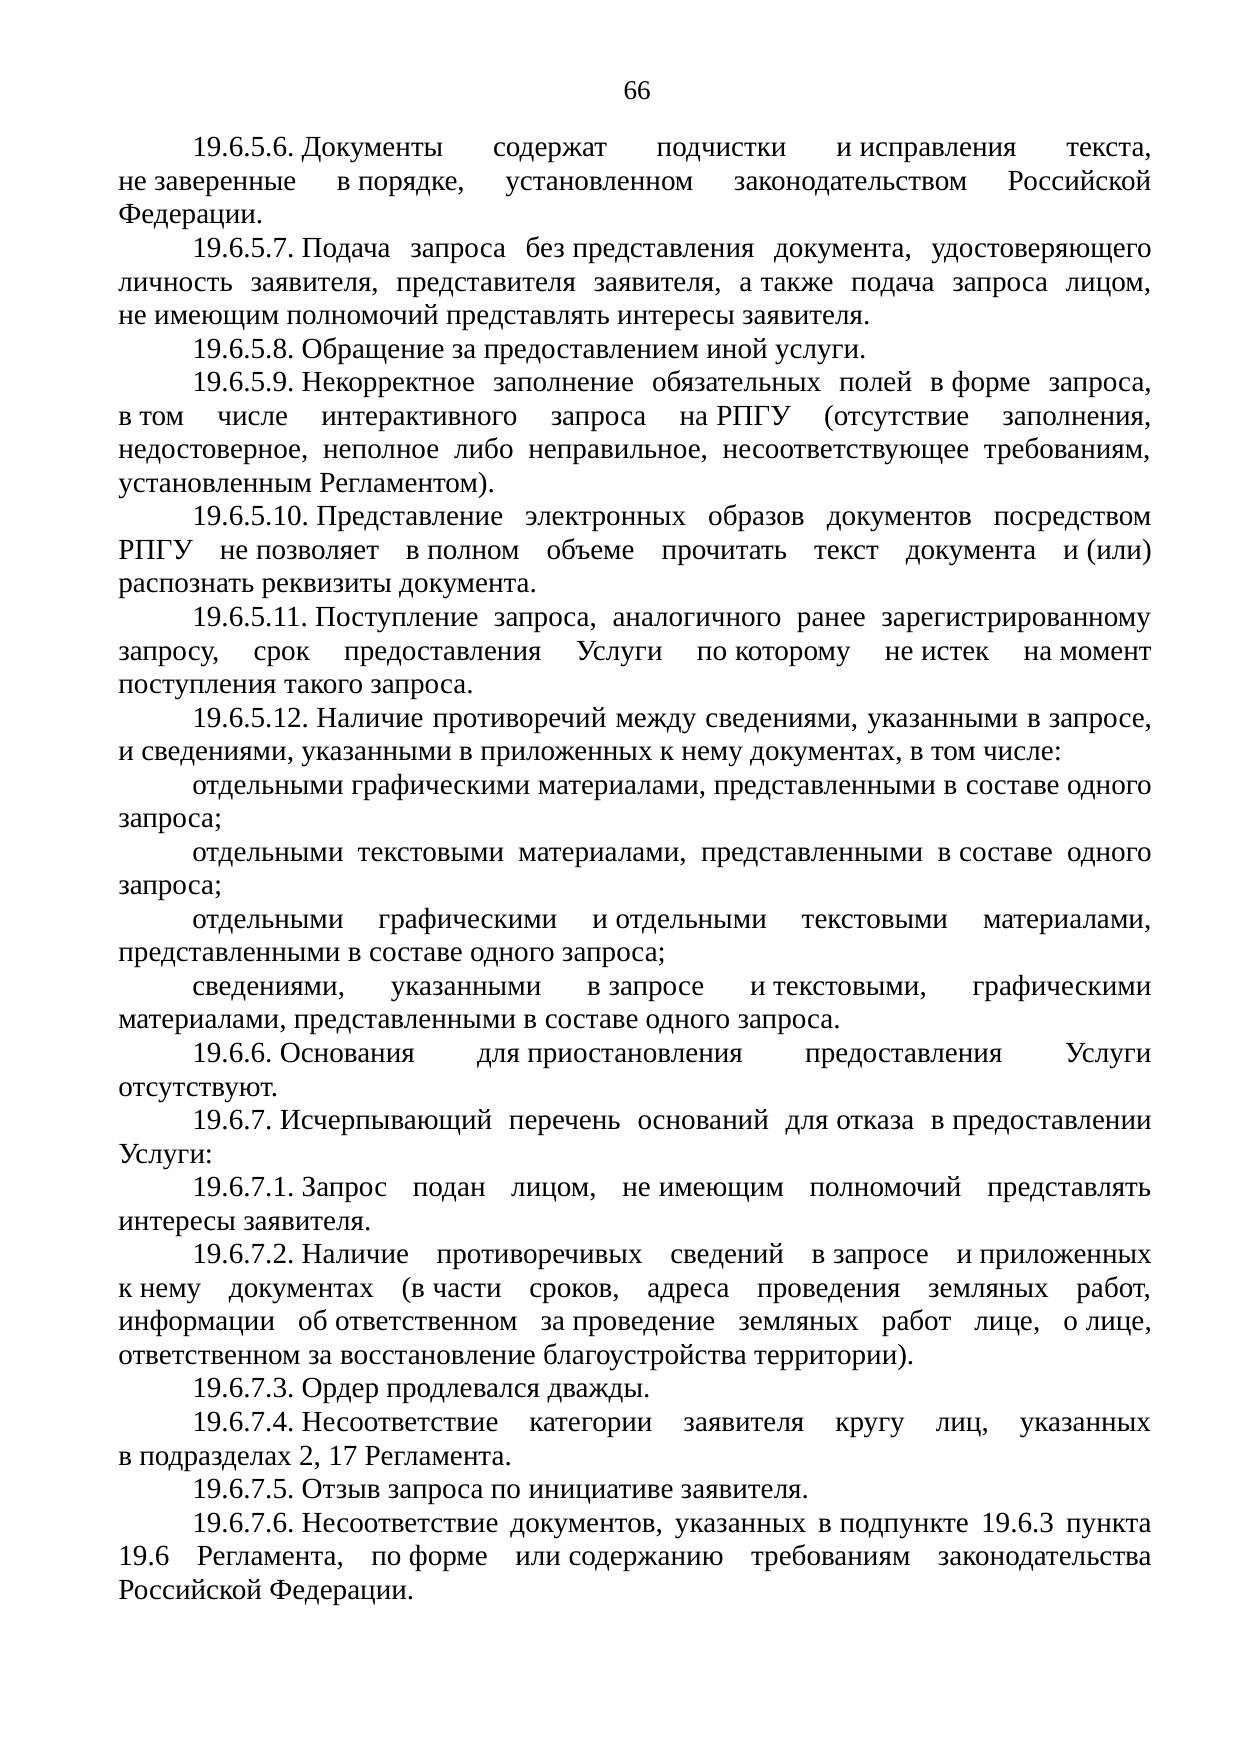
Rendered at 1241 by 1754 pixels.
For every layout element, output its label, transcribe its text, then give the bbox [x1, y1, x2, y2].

text 19.6.7.3. Ордер продлевался дважды. [118, 1371, 1152, 1404]
text отдельными графическими материалами, представленными в составе одного запроса; [118, 767, 1152, 834]
text отдельными текстовыми материалами, представленными в составе одного запроса; [118, 834, 1152, 901]
text 19.6.5.10. Представление электронных образов документов посредством РПГУ не позволяет в полном объеме прочитать текст документа и (или) распознать реквизиты документа. [118, 498, 1152, 599]
text отдельными графическими и отдельными текстовыми материалами, представленными в составе одного запроса; [118, 901, 1152, 968]
text 19.6.7. Исчерпывающий перечень оснований для отказа в предоставлении Услуги: [118, 1102, 1152, 1169]
text 19.6.6. Основания для приостановления предоставления Услуги отсутствуют. [118, 1035, 1152, 1102]
text 19.6.5.11. Поступление запроса, аналогичного ранее зарегистрированному запросу, срок предоставления Услуги по которому не истек на момент поступления такого запроса. [118, 599, 1152, 700]
text 19.6.5.9. Некорректное заполнение обязательных полей в форме запроса, в том числе интерактивного запроса на РПГУ (отсутствие заполнения, недостоверное, неполное либо неправильное, несоответствующее требованиям, установленным Регламентом). [118, 364, 1152, 498]
text 19.6.5.7. Подача запроса без представления документа, удостоверяющего личность заявителя, представителя заявителя, а также подача запроса лицом, не имеющим полномочий представлять интересы заявителя. [118, 230, 1152, 331]
text 19.6.5.8. Обращение за предоставлением иной услуги. [118, 331, 1152, 364]
text 19.6.7.5. Отзыв запроса по инициативе заявителя. [118, 1471, 1152, 1505]
text 19.6.5.12. Наличие противоречий между сведениями, указанными в запросе, и сведениями, указанными в приложенных к нему документах, в том числе: [118, 700, 1152, 767]
text 19.6.7.4. Несоответствие категории заявителя кругу лиц, указанных в подразделах 2, 17 Регламента. [118, 1404, 1152, 1471]
text сведениями, указанными в запросе и текстовыми, графическими материалами, представленными в составе одного запроса. [118, 968, 1152, 1035]
text 19.6.5.6. Документы содержат подчистки и исправления текста, не заверенные в порядке, установленном законодательством Российской Федерации. [118, 129, 1152, 230]
text 19.6.7.6. Несоответствие документов, указанных в подпункте 19.6.3 пункта 19.6 Регламента, по форме или содержанию требованиям законодательства Российской Федерации. [118, 1505, 1152, 1605]
text 19.6.7.1. Запрос подан лицом, не имеющим полномочий представлять интересы заявителя. [118, 1169, 1152, 1236]
text 19.6.7.2. Наличие противоречивых сведений в запросе и приложенных к нему документах (в части сроков, адреса проведения земляных работ, информации об ответственном за проведение земляных работ лице, о лице, ответственном за восстановление благоустройства территории). [118, 1236, 1152, 1371]
